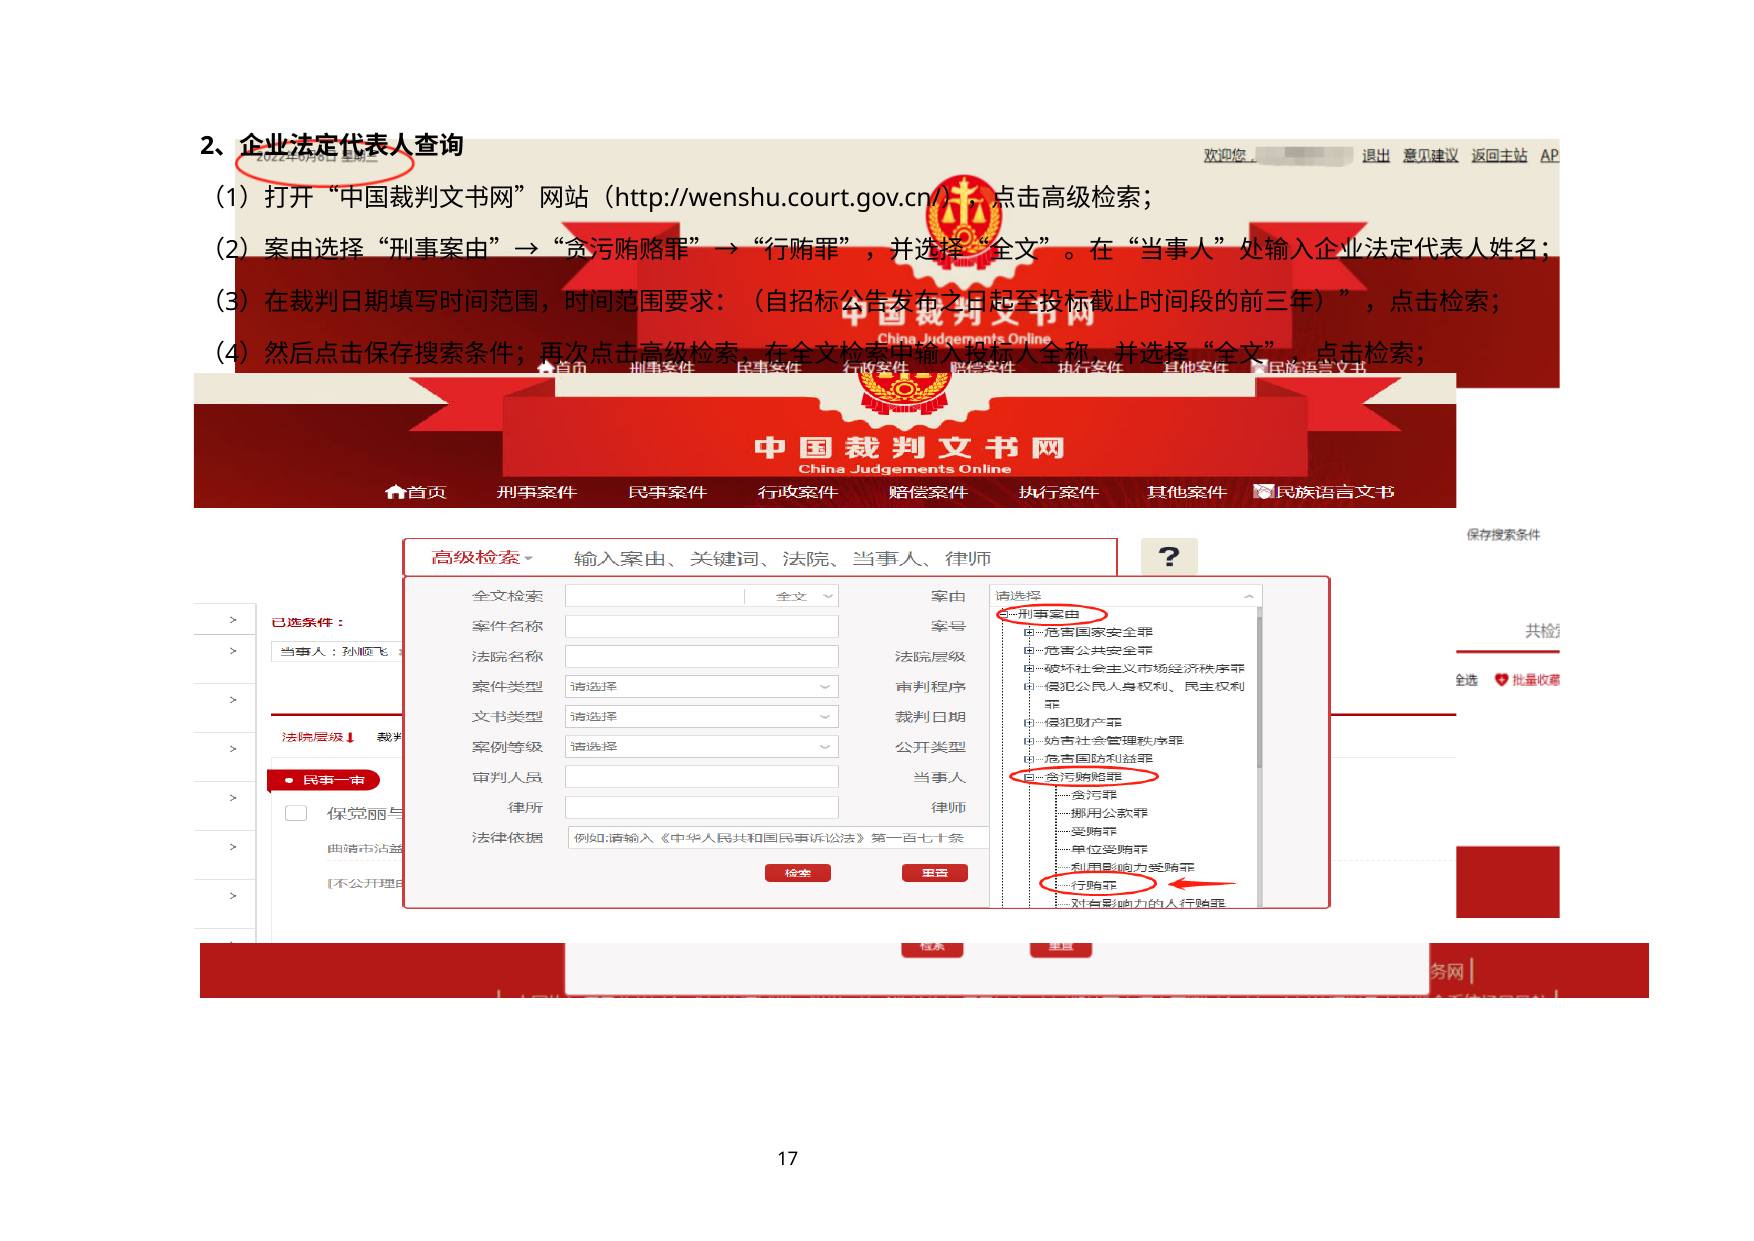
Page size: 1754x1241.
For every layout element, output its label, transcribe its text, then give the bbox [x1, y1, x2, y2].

text （4）然后点击保存搜索条件；再次点击高级检索，在全文检索中输入投标人全称，并选择“全文”，点击检索； [150, 321, 1604, 373]
picture [193, 373, 1649, 998]
text 2、企业法定代表人查询 [150, 113, 1604, 165]
text （1）打开“中国裁判文书网”网站（http://wenshu.court.gov.cn/），点击高级检索； [150, 165, 1604, 217]
text （2）案由选择“刑事案由”→“贪污贿赂罪”→“行贿罪”，并选择“全文”。在“当事人”处输入企业法定代表人姓名； [150, 217, 1604, 269]
text （3）在裁判日期填写时间范围，时间范围要求：（自招标公告发布之日起至投标截止时间段的前三年）”，点击检索； [150, 269, 1604, 321]
